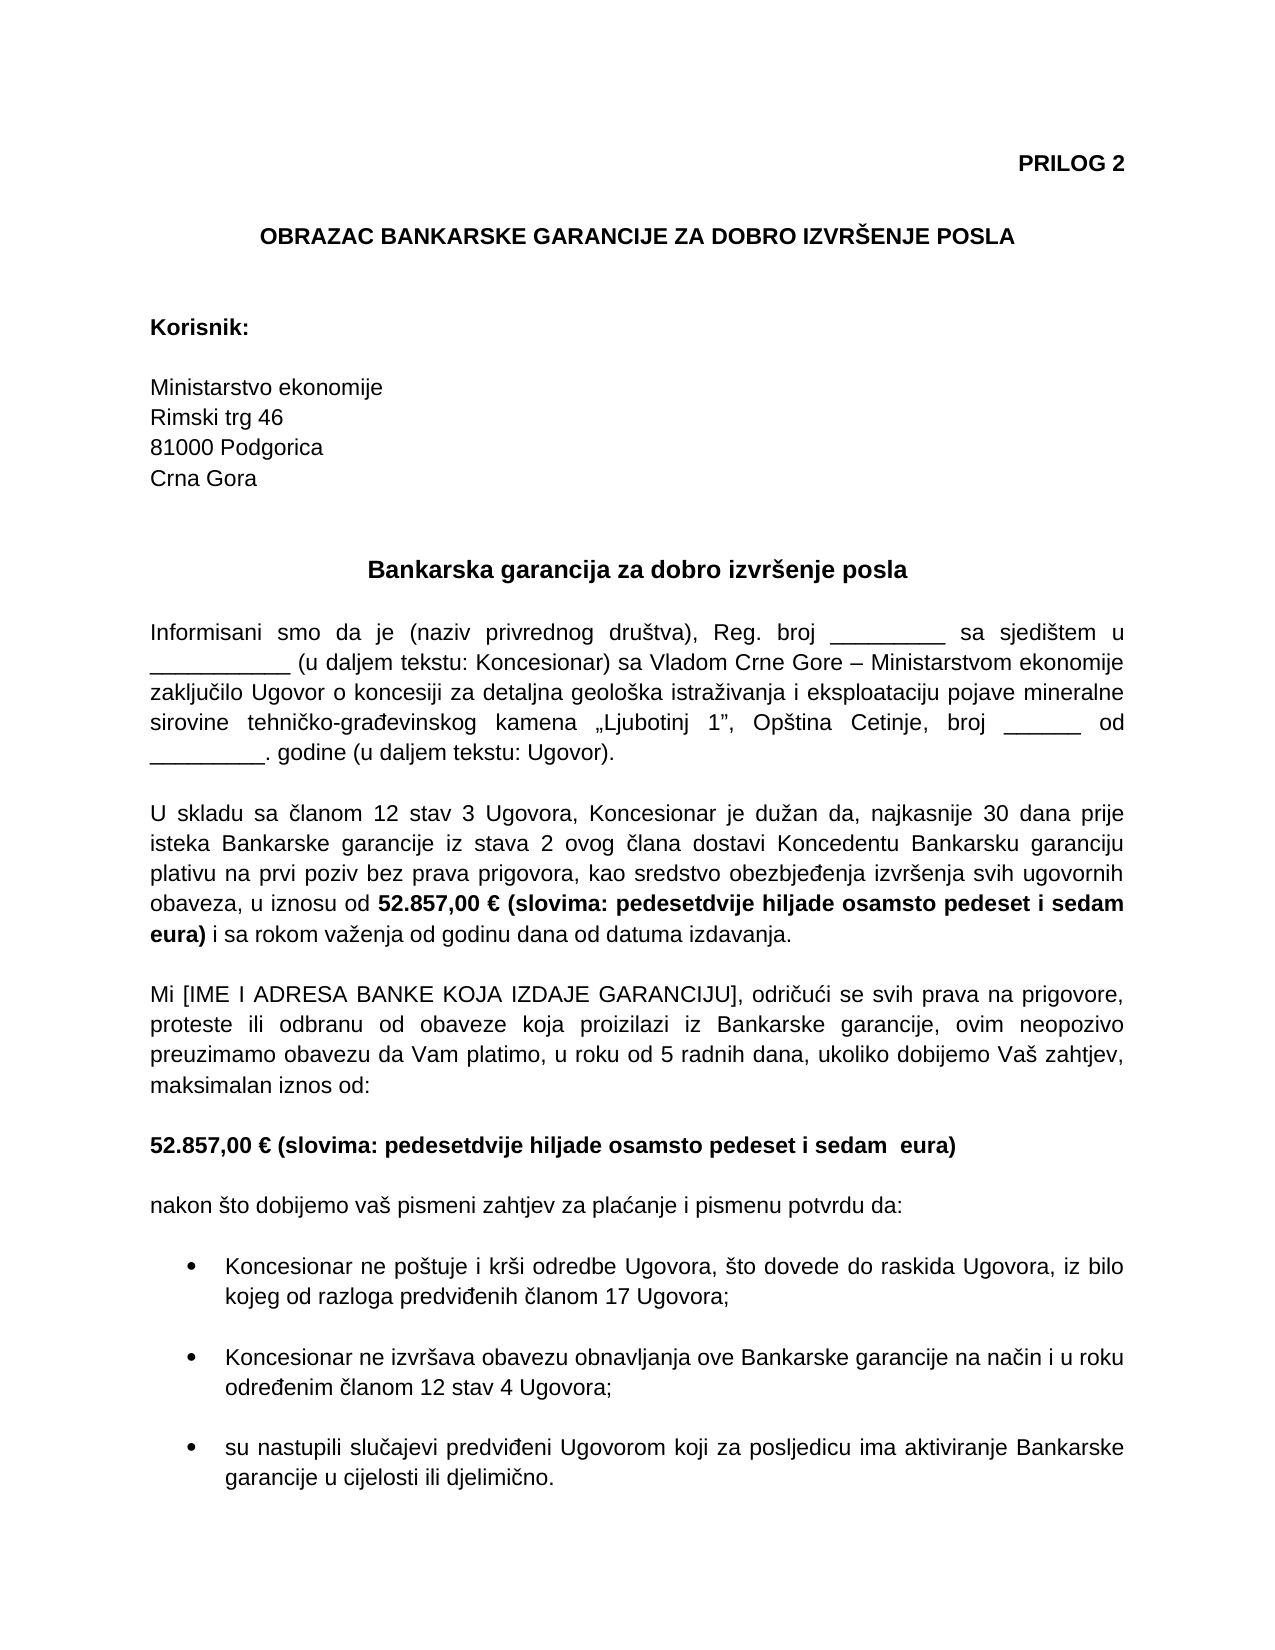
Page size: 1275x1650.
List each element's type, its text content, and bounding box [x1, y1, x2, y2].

text nakon što dobijemo vaš pismeni zahtjev za plaćanje i pismenu potvrdu da: [150, 1192, 1125, 1219]
text Korisnik: [150, 313, 1125, 340]
text U skladu sa članom 12 stav 3 Ugovora, Koncesionar je dužan da, najkasnije 30 dana prije isteka Bankarske garancije iz stava 2 ovog člana dostavi Koncedentu Bankarsku garanciju plativu na prvi poziv bez prava prigovora, kao sredstvo obezbjeđenja izvršenja svih ugovornih obaveza, u iznosu od 52.857,00 € (slovima: pedesetdvije hiljade osamsto pedeset i sedam eura) i sa rokom važenja od godinu dana od datuma izdavanja. [150, 800, 1125, 947]
text Bankarska garancija za dobro izvršenje posla [150, 555, 1125, 584]
list Koncesionar ne poštuje i krši odredbe Ugovora, što dovede do raskida Ugovora, iz bilo kojeg od razloga predviđenih članom 17 Ugovora; [187, 1253, 1125, 1309]
text Crna Gora [150, 464, 1125, 491]
text Mi [IME I ADRESA BANKE KOJA IZDAJE GARANCIJU], odričući se svih prava na prigovore, proteste ili odbranu od obaveze koja proizilazi iz Bankarske garancije, ovim neopozivo preuzimamo obavezu da Vam platimo, u roku od 5 radnih dana, ukoliko dobijemo Vaš zahtjev, maksimalan iznos od: [150, 981, 1125, 1098]
list su nastupili slučajevi predviđeni Ugovorom koji za posljedicu ima aktiviranje Bankarske garancije u cijelosti ili djelimično. [187, 1434, 1125, 1491]
text 81000 Podgorica [150, 434, 1125, 461]
text Informisani smo da je (naziv privrednog društva), Reg. broj _________ sa sjedištem u ___________ (u daljem tekstu: Koncesionar) sa Vladom Crne Gore – Ministarstvom ekonomije zaključilo Ugovor o koncesiji za detaljna geološka istraživanja i eksploataciju pojave mineralne sirovine tehničko-građevinskog kamena „Ljubotinj 1”, Opština Cetinje, broj ______ od _________. godine (u daljem tekstu: Ugovor). [150, 618, 1125, 766]
text Rimski trg 46 [150, 404, 1125, 431]
text 52.857,00 € (slovima: pedesetdvije hiljade osamsto pedeset i sedam eura) [150, 1132, 1125, 1158]
text Ministarstvo ekonomije [150, 374, 1125, 400]
list Koncesionar ne izvršava obavezu obnavljanja ove Bankarske garancije na način i u roku određenim članom 12 stav 4 Ugovora; [187, 1343, 1125, 1400]
text PRILOG 2 [150, 150, 1125, 176]
text OBRAZAC BANKARSKE GARANCIJE ZA DOBRO IZVRŠENJE POSLA [150, 223, 1125, 249]
